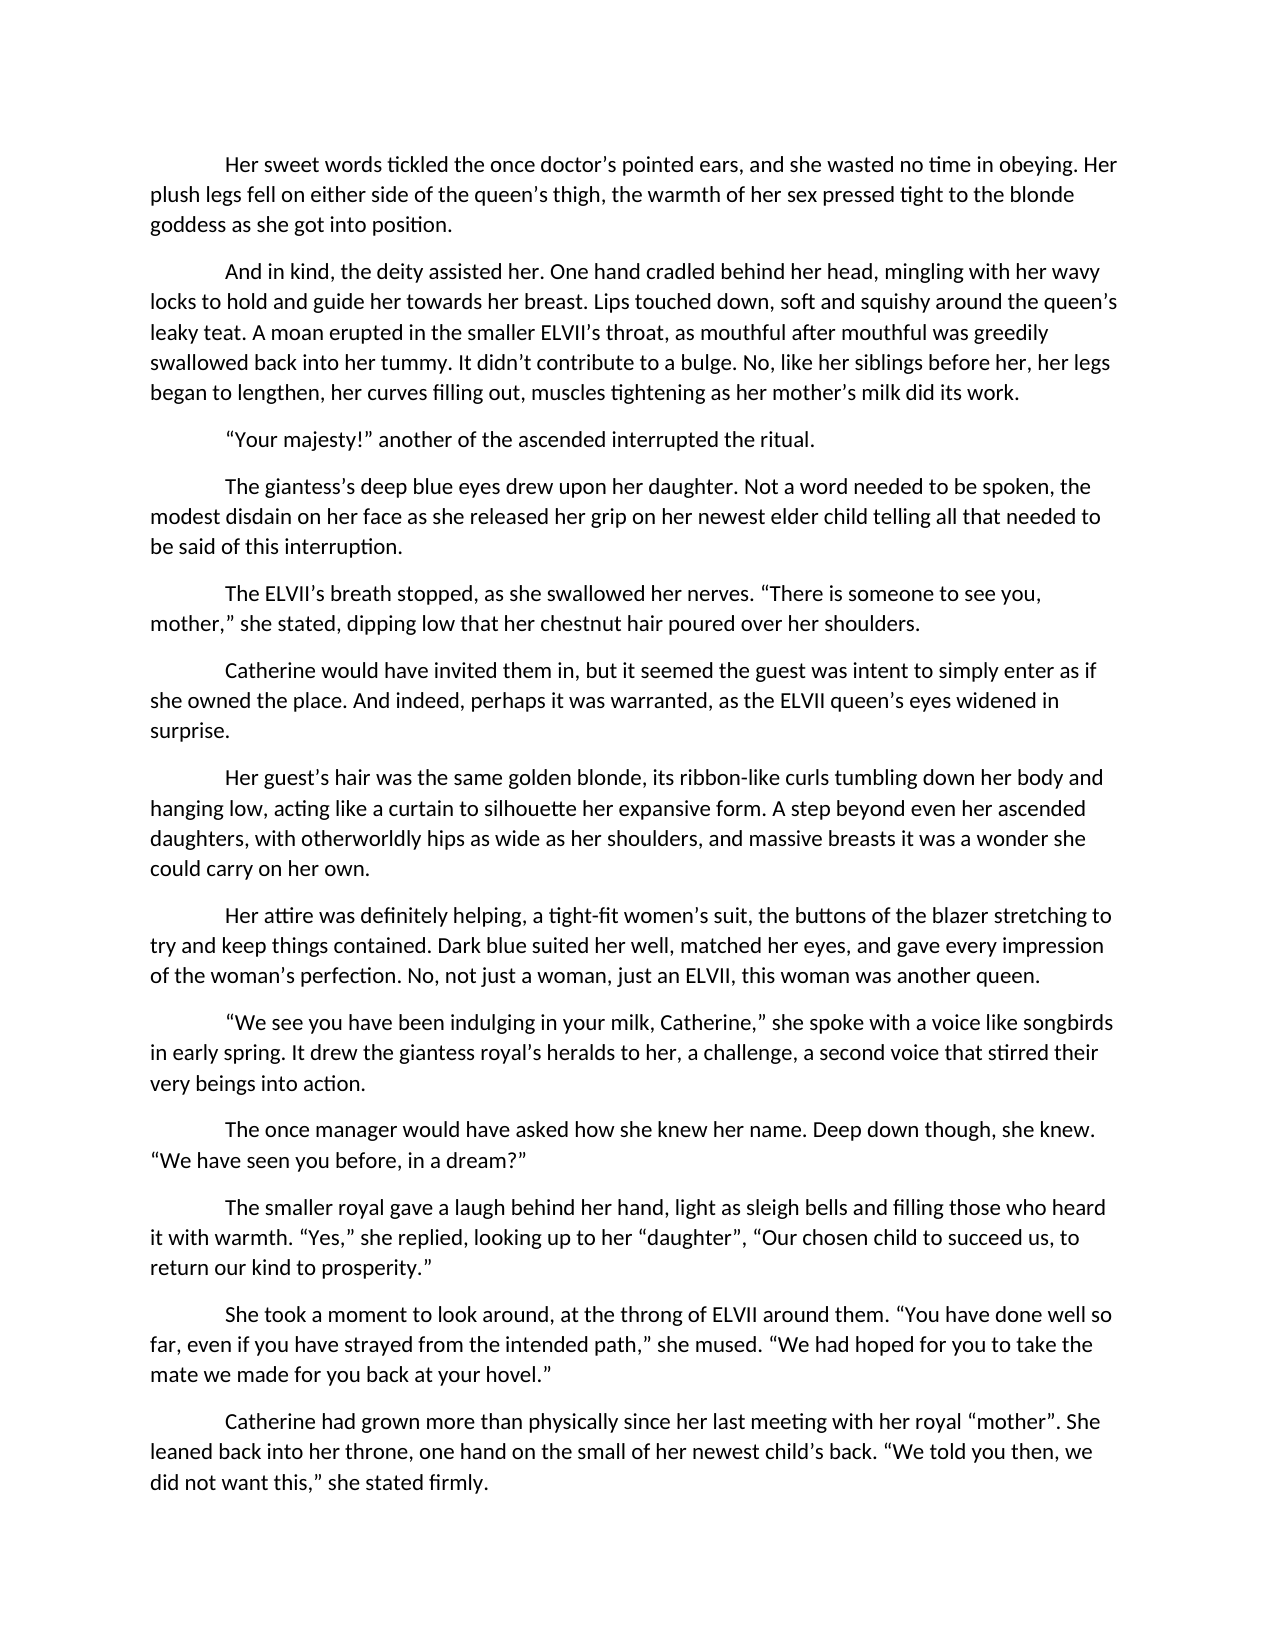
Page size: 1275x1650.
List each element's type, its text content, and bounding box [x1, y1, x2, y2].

text And in kind, the deity assisted her. One hand cradled behind her head, mingling with her wavy locks to hold and guide her towards her breast. Lips touched down, soft and squishy around the queen’s leaky teat. A moan erupted in the smaller ELVII’s throat, as mouthful after mouthful was greedily swallowed back into her tummy. It didn’t contribute to a bulge. No, like her siblings before her, her legs began to lengthen, her curves filling out, muscles tightening as her mother’s milk did its work. [150, 257, 1125, 406]
text She took a moment to look around, at the throng of ELVII around them. “You have done well so far, even if you have strayed from the intended path,” she mused. “We had hoped for you to take the mate we made for you back at your hovel.” [150, 1300, 1125, 1388]
text “We see you have been indulging in your milk, Catherine,” she spoke with a voice like songbirds in early spring. It drew the giantess royal’s heralds to her, a challenge, a second voice that stirred their very beings into action. [150, 1008, 1125, 1097]
text Her attire was definitely helping, a tight-fit women’s suit, the buttons of the blazer stretching to try and keep things contained. Dark blue suited her well, matched her eyes, and gave every impression of the woman’s perfection. No, not just a woman, just an ELVII, this woman was another queen. [150, 901, 1125, 989]
text Catherine had grown more than physically since her last meeting with her royal “mother”. She leaned back into her throne, one hand on the small of her newest child’s back. “We told you then, we did not want this,” she stated firmly. [150, 1407, 1125, 1496]
text “Your majesty!” another of the ascended interrupted the ritual. [150, 425, 1125, 453]
text Catherine would have invited them in, but it seemed the guest was intent to simply enter as if she owned the place. And indeed, perhaps it was warranted, as the ELVII queen’s eyes widened in surprise. [150, 656, 1125, 745]
text Her guest’s hair was the same golden blonde, its ribbon-like curls tumbling down her body and hanging low, acting like a curtain to silhouette her expansive form. A step beyond even her ascended daughters, with otherworldly hips as wide as her shoulders, and massive breasts it was a wonder she could carry on her own. [150, 763, 1125, 882]
text Her sweet words tickled the once doctor’s pointed ears, and she wasted no time in obeying. Her plush legs fell on either side of the queen’s thigh, the warmth of her sex pressed tight to the blonde goddess as she got into position. [150, 150, 1125, 238]
text The ELVII’s breath stopped, as she swallowed her nerves. “There is someone to see you, mother,” she stated, dipping low that her chestnut hair poured over her shoulders. [150, 579, 1125, 637]
text The smaller royal gave a laugh behind her hand, light as sleigh bells and filling those who heard it with warmth. “Yes,” she replied, looking up to her “daughter”, “Our chosen child to succeed us, to return our kind to prosperity.” [150, 1193, 1125, 1281]
text The giantess’s deep blue eyes drew upon her daughter. Not a word needed to be spoken, the modest disdain on her face as she released her grip on her newest elder child telling all that needed to be said of this interruption. [150, 472, 1125, 560]
text The once manager would have asked how she knew her name. Deep down though, she knew. “We have seen you before, in a dream?” [150, 1116, 1125, 1174]
